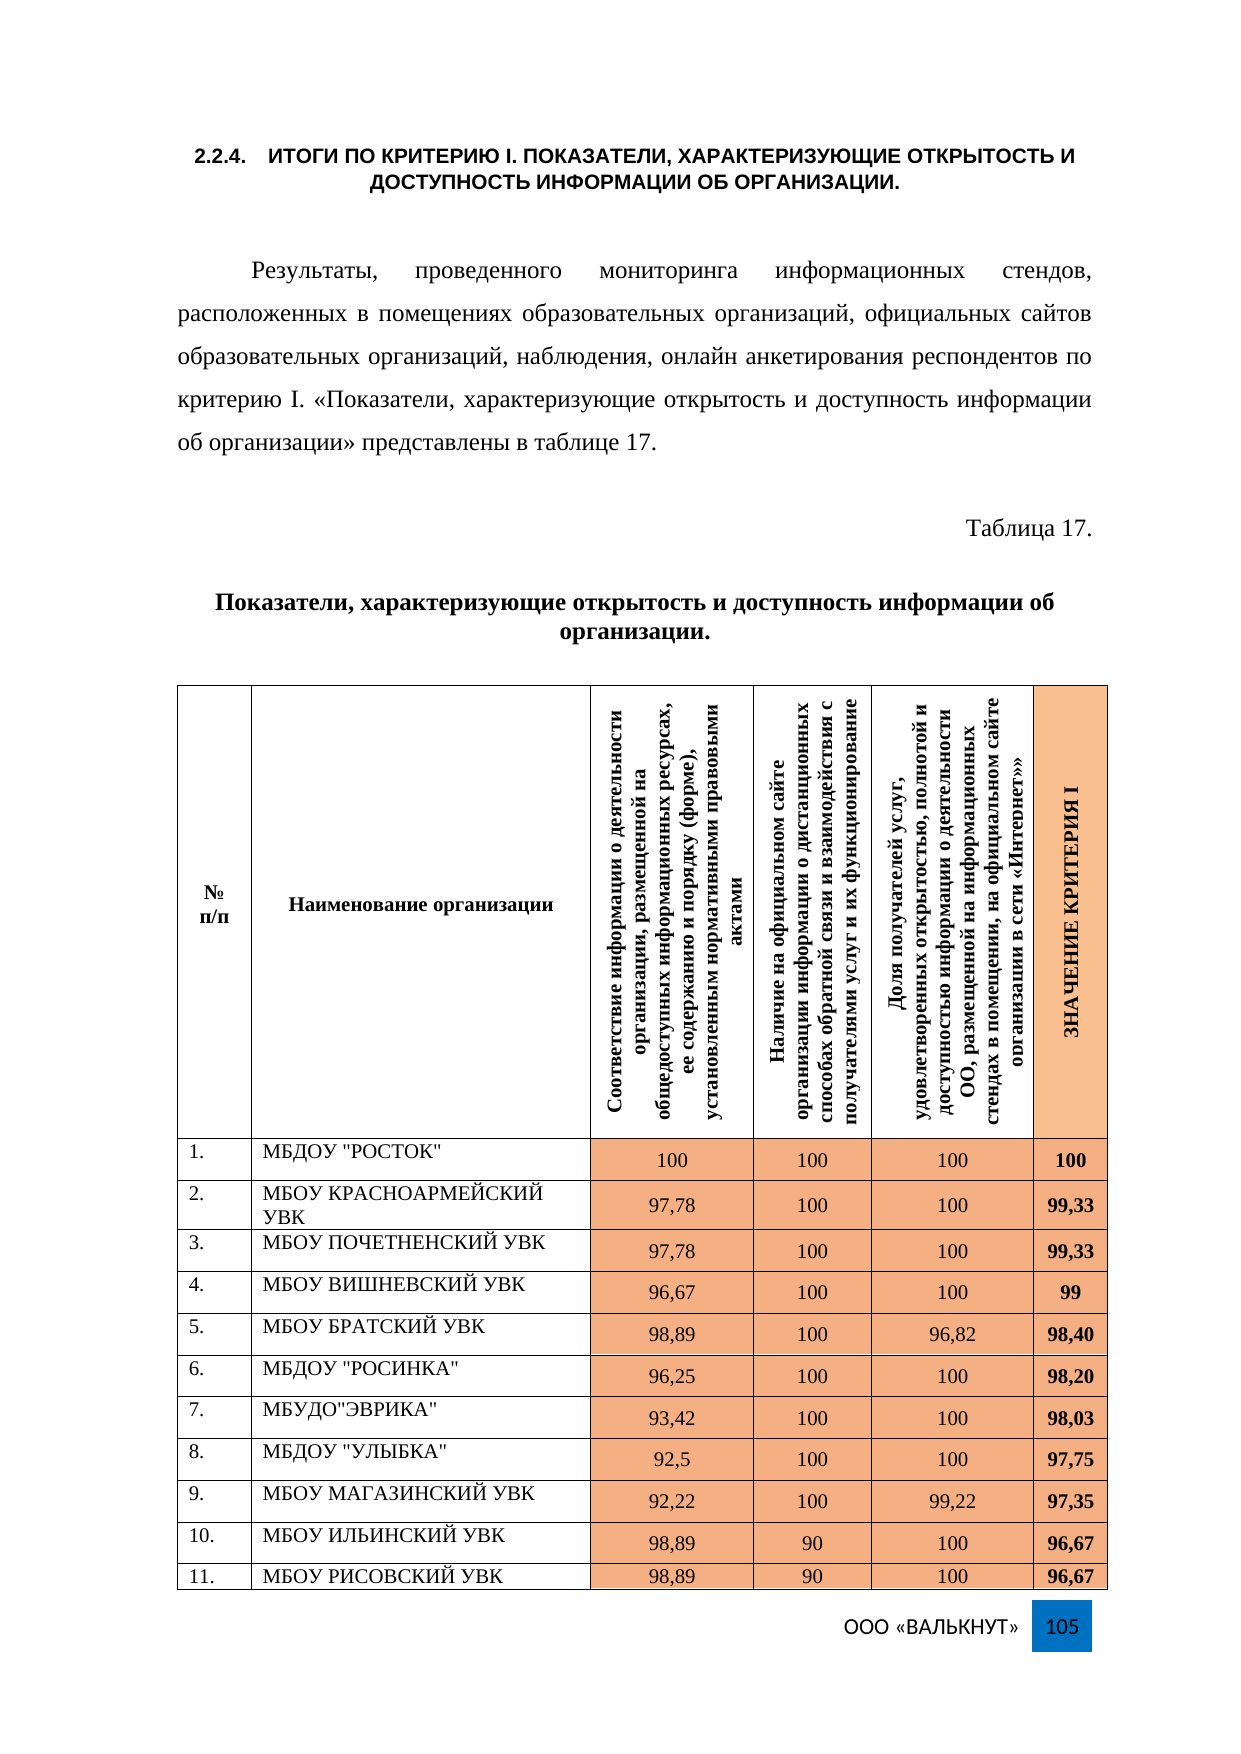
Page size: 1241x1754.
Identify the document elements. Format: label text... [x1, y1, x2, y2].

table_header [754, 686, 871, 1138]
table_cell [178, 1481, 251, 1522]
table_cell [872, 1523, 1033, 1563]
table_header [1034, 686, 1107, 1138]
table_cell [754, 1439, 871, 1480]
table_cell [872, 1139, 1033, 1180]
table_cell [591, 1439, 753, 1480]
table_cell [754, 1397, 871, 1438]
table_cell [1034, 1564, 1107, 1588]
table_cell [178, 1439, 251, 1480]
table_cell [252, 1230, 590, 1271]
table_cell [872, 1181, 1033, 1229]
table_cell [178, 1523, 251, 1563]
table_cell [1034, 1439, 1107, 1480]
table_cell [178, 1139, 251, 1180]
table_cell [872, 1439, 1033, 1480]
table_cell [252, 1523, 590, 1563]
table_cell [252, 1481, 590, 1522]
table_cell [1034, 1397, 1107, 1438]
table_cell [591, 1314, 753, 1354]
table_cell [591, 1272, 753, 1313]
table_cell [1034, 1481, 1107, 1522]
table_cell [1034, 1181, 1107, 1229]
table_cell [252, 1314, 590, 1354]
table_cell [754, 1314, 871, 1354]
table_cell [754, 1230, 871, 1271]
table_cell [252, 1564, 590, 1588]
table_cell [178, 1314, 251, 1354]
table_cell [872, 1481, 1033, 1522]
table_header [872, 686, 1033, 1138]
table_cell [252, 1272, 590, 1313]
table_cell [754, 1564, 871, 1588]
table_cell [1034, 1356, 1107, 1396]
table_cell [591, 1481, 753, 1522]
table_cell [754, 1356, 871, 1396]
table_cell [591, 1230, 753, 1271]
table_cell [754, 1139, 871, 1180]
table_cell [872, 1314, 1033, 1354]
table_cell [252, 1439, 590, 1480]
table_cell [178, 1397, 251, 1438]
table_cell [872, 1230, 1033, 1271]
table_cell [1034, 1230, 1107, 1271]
text Результаты, проведенного мониторинга информационных стендов, расположенных в помещениях образовательных организаций, официальных сайтов образовательных организаций, наблюдения, онлайн анкетирования респондентов по критерию I. «Показатели, характеризующие открытость и доступность информации об организации» представлены в таблице 17. [177, 255, 1092, 456]
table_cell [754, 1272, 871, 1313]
text Показатели, характеризующие открытость и доступность информации об организации. [177, 587, 1092, 644]
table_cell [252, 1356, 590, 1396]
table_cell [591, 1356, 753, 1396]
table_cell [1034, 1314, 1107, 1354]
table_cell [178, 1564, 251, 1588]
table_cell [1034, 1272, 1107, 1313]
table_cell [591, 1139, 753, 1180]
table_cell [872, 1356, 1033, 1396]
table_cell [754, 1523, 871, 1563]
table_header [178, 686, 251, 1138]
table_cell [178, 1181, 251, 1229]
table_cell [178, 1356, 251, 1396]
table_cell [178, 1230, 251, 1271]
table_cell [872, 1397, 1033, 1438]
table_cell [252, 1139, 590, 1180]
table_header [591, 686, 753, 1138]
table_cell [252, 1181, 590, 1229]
list ИТОГИ ПО КРИТЕРИЮ I. ПОКАЗАТЕЛИ, ХАРАКТЕРИЗУЮЩИЕ ОТКРЫТОСТЬ И ДОСТУПНОСТЬ ИНФОРМАЦИИ ОБ ОРГАНИЗАЦИИ. [177, 144, 1092, 194]
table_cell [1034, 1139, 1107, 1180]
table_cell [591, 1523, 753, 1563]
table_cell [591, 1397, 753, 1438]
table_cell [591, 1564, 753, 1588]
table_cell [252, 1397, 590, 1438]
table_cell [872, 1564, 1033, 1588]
list Таблица 17. [290, 513, 1092, 542]
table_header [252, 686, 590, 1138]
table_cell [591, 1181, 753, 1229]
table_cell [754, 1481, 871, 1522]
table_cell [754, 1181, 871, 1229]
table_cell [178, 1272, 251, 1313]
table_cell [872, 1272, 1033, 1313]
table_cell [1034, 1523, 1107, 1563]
